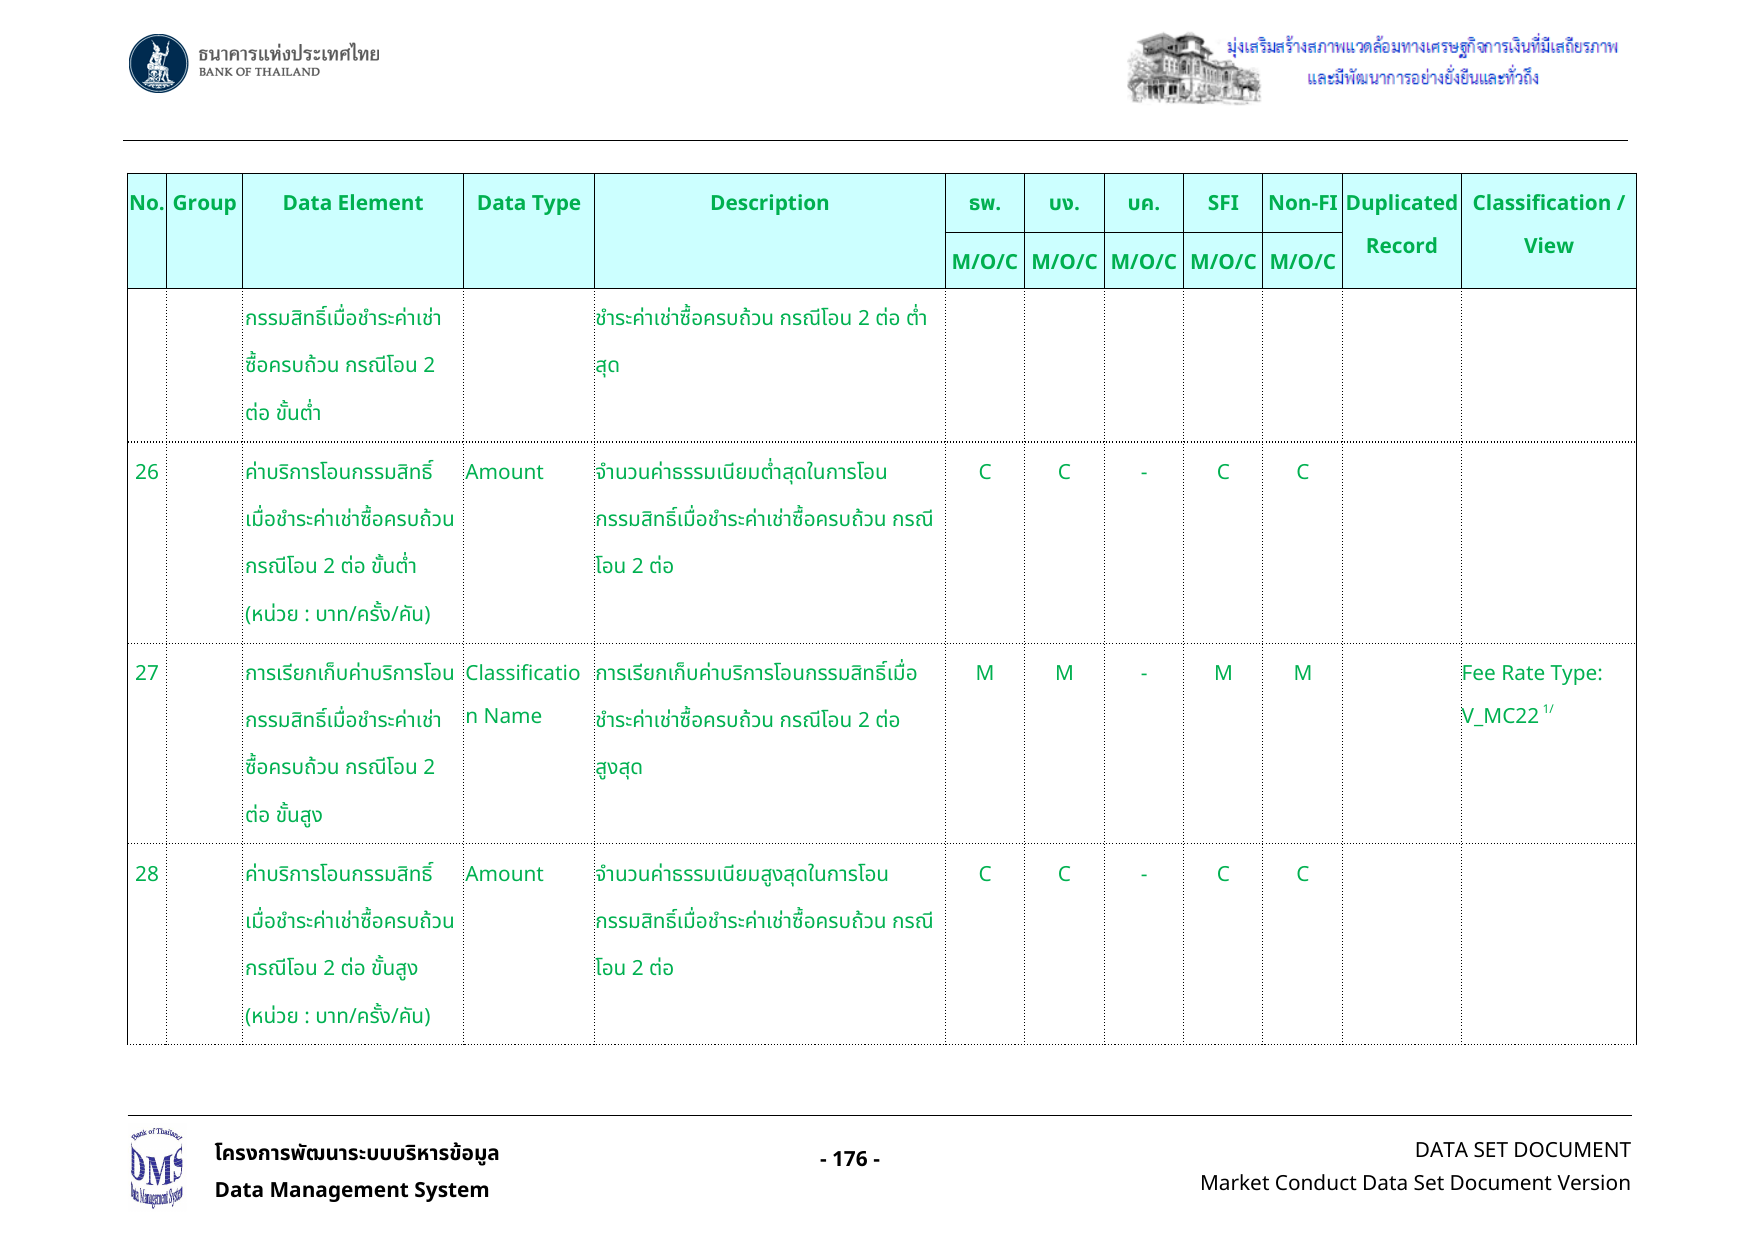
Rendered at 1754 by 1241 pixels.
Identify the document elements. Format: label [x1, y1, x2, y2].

picture [127, 1123, 187, 1212]
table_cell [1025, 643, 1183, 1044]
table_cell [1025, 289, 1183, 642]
picture [118, 24, 391, 103]
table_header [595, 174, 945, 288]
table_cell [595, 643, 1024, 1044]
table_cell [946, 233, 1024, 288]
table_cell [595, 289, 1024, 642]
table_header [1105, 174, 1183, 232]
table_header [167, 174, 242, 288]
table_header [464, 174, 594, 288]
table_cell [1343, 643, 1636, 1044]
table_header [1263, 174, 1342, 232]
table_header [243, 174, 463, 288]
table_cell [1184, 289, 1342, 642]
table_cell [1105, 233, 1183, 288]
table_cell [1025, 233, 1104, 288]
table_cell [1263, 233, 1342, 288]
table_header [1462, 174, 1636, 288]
picture [1126, 28, 1622, 108]
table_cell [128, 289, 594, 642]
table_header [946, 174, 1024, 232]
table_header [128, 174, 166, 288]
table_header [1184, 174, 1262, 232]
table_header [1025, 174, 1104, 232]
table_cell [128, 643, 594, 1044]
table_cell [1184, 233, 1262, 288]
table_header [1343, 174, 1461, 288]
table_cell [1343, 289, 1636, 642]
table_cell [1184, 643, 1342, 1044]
